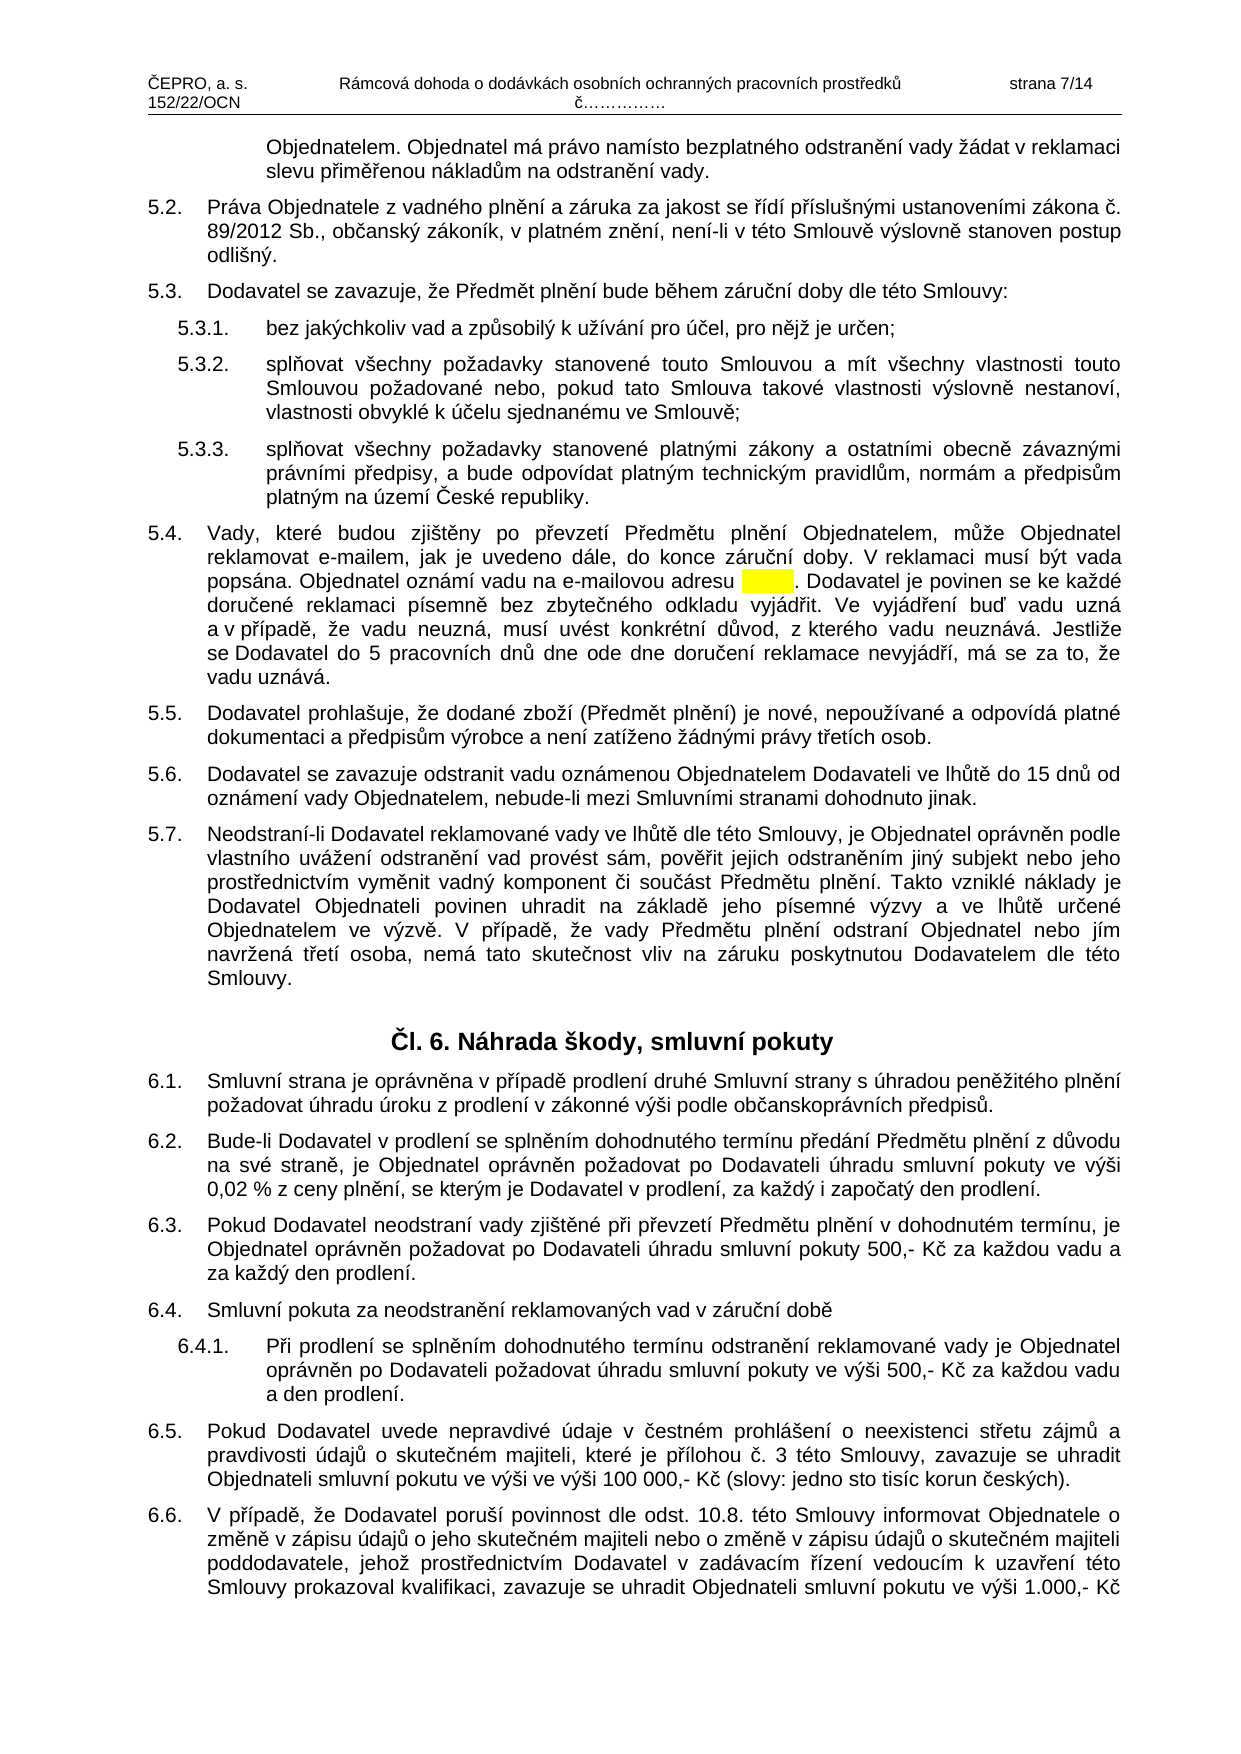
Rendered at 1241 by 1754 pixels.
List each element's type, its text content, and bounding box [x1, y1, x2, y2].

text splňovat všechny požadavky stanovené platnými zákony a ostatními obecně závaznými právními předpisy, a bude odpovídat platným technickým pravidlům, normám a předpisům platným na území České republiky. [177, 437, 1122, 508]
list Pokud Dodavatel neodstraní vady zjištěné při převzetí Předmětu plnění v dohodnutém termínu, je Objednatel oprávněn požadovat po Dodavateli úhradu smluvní pokuty 500,- Kč za každou vadu a za každý den prodlení. [148, 1213, 1122, 1285]
text Dodavatel se zavazuje, že Předmět plnění bude během záruční doby dle této Smlouvy: [148, 279, 1122, 303]
text Dodavatel prohlašuje, že dodané zboží (Předmět plnění) je nové, nepoužívané a odpovídá platné dokumentaci a předpisům výrobce a není zatíženo žádnými právy třetích osob. [148, 701, 1122, 749]
text Práva Objednatele z vadného plnění a záruka za jakost se řídí příslušnými ustanoveními zákona č. 89/2012 Sb., občanský zákoník, v platném znění, není-li v této Smlouvě výslovně stanoven postup odlišný. [148, 195, 1122, 267]
text splňovat všechny požadavky stanovené touto Smlouvou a mít všechny vlastnosti touto Smlouvou požadované nebo, pokud tato Smlouva takové vlastnosti výslovně nestanoví, vlastnosti obvyklé k účelu sjednanému ve Smlouvě; [177, 352, 1122, 424]
text Náhrada škody, smluvní pokuty [102, 1027, 1122, 1056]
list Při prodlení se splněním dohodnutého termínu odstranění reklamované vady je Objednatel oprávněn po Dodavateli požadovat úhradu smluvní pokuty ve výši 500,- Kč za každou vadu a den prodlení. [177, 1334, 1122, 1406]
text bez jakýchkoliv vad a způsobilý k užívání pro účel, pro nějž je určen; [177, 316, 1122, 340]
text Dodavatel se zavazuje odstranit vadu oznámenou Objednatelem Dodavateli ve lhůtě do 15 dnů od oznámení vady Objednatelem, nebude-li mezi Smluvními stranami dohodnuto jinak. [148, 762, 1122, 809]
list Smluvní pokuta za neodstranění reklamovaných vad v záruční době [148, 1298, 1122, 1322]
text Vady, které budou zjištěny po převzetí Předmětu plnění Objednatelem, může Objednatel reklamovat e-mailem, jak je uvedeno dále, do konce záruční doby. V reklamaci musí být vada popsána. Objednatel oznámí vadu na e-mailovou adresu . Dodavatel je povinen se ke každé doručené reklamaci písemně bez zbytečného odkladu vyjádřit. Ve vyjádření buď vadu uzná a v případě, že vadu neuzná, musí uvést konkrétní důvod, z kterého vadu neuznává. Jestliže se Dodavatel do 5 pracovních dnů dne ode dne doručení reklamace nevyjádří, má se za to, že vadu uznává. [148, 521, 1122, 689]
list Smluvní strana je oprávněna v případě prodlení druhé Smluvní strany s úhradou peněžitého plnění požadovat úhradu úroku z prodlení v zákonné výši podle občanskoprávních předpisů. [148, 1068, 1122, 1116]
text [177, 134, 1122, 182]
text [148, 1503, 1122, 1599]
list Bude-li Dodavatel v prodlení se splněním dohodnutého termínu předání Předmětu plnění z důvodu na své straně, je Objednatel oprávněn požadovat po Dodavateli úhradu smluvní pokuty ve výši 0,02 % z ceny plnění, se kterým je Dodavatel v prodlení, za každý i započatý den prodlení. [148, 1129, 1122, 1201]
text Neodstraní-li Dodavatel reklamované vady ve lhůtě dle této Smlouvy, je Objednatel oprávněn podle vlastního uvážení odstranění vad provést sám, pověřit jejich odstraněním jiný subjekt nebo jeho prostřednictvím vyměnit vadný komponent či součást Předmětu plnění. Takto vzniklé náklady je Dodavatel Objednateli povinen uhradit na základě jeho písemné výzvy a ve lhůtě určené Objednatelem ve výzvě. V případě, že vady Předmětu plnění odstraní Objednatel nebo jím navržená třetí osoba, nemá tato skutečnost vliv na záruku poskytnutou Dodavatelem dle této Smlouvy. [148, 822, 1122, 990]
text Pokud Dodavatel uvede nepravdivé údaje v čestném prohlášení o neexistenci střetu zájmů a pravdivosti údajů o skutečném majiteli, které je přílohou č. 3 této Smlouvy, zavazuje se uhradit Objednateli smluvní pokutu ve výši ve výši 100 000,- Kč (slovy: jedno sto tisíc korun českých). [148, 1418, 1122, 1490]
